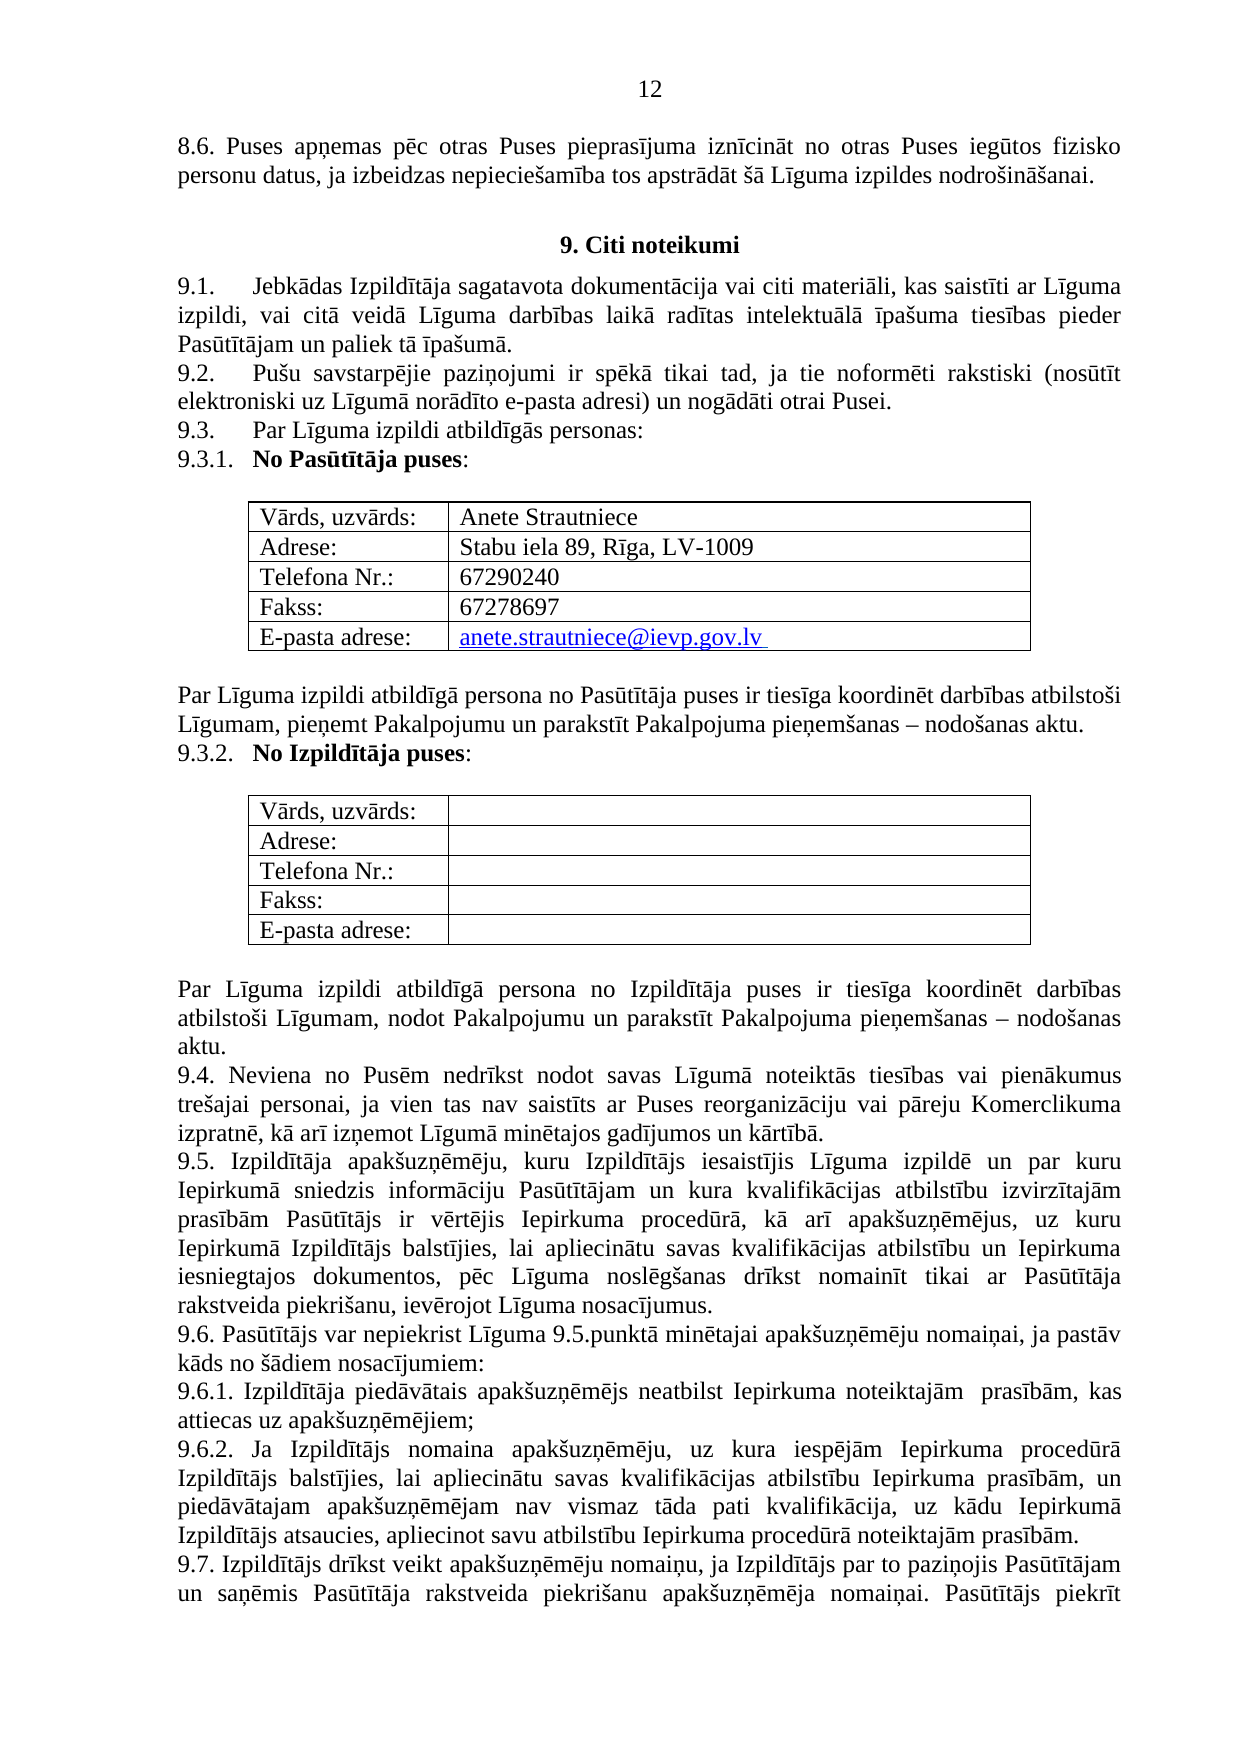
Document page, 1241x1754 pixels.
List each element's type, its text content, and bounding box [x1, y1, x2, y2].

table_cell Stabu iela 89, Rīga, LV-1009 [449, 532, 1030, 561]
text 9.4. Neviena no Pusēm nedrīkst nodot savas Līgumā noteiktās tiesības vai pienākumus trešajai personai, ja vien tas nav saistīts ar Puses reorganizāciju vai pāreju Komerclikuma izpratnē, kā arī izņemot Līgumā minētajos gadījumos un kārtībā. [177, 1060, 1122, 1146]
text 9.6.2. Ja Izpildītājs nomaina apakšuzņēmēju, uz kura iespējām Iepirkuma procedūrā Izpildītājs balstījies, lai apliecinātu savas kvalifikācijas atbilstību Iepirkuma prasībām, un piedāvātajam apakšuzņēmējam nav vismaz tāda pati kvalifikācija, uz kādu Iepirkumā Izpildītājs atsaucies, apliecinot savu atbilstību Iepirkuma procedūrā noteiktajām prasībām. [177, 1434, 1122, 1549]
table_cell Fakss: [249, 592, 448, 621]
table_header [449, 796, 1030, 825]
table_cell Adrese: [249, 826, 448, 855]
table_cell E-pasta adrese: [249, 622, 448, 650]
table_cell 67290240 [449, 562, 1030, 591]
table_cell Telefona Nr.: [249, 562, 448, 591]
table_cell 67278697 [449, 592, 1030, 621]
text 8.6. Puses apņemas pēc otras Puses pieprasījuma iznīcināt no otras Puses iegūtos fizisko personu datus, ja izbeidzas nepieciešamība tos apstrādāt šā Līguma izpildes nodrošināšanai. [177, 131, 1122, 189]
table_cell [449, 826, 1030, 855]
text 9.3.1. No Pasūtītāja puses: [177, 444, 1122, 473]
table_header Anete Strautniece [449, 503, 1030, 531]
table_header Vārds, uzvārds: [249, 503, 448, 531]
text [177, 1549, 1122, 1606]
text 9.1. Jebkādas Izpildītāja sagatavota dokumentācija vai citi materiāli, kas saistīti ar Līguma izpildi, vai citā veidā Līguma darbības laikā radītas intelektuālā īpašuma tiesības pieder Pasūtītājam un paliek tā īpašumā. [177, 271, 1122, 358]
table_cell Fakss: [249, 886, 448, 914]
table_cell Telefona Nr.: [249, 856, 448, 884]
text 9.3.2. No Izpildītāja puses: [177, 738, 1122, 766]
table_cell anete.strautniece@ievp.gov.lv [449, 622, 1030, 650]
text 9. Citi noteikumi [177, 230, 1122, 259]
table_header Vārds, uzvārds: [249, 796, 448, 825]
text 9.6. Pasūtītājs var nepiekrist Līguma 9.5.punktā minētajai apakšuzņēmēju nomaiņai, ja pastāv kāds no šādiem nosacījumiem: [177, 1319, 1122, 1376]
table_cell [449, 886, 1030, 914]
text 9.3. Par Līguma izpildi atbildīgās personas: [177, 415, 1122, 444]
text 9.2. Pušu savstarpējie paziņojumi ir spēkā tikai tad, ja tie noformēti rakstiski (nosūtīt elektroniski uz Līgumā norādīto e-pasta adresi) un nogādāti otrai Pusei. [177, 358, 1122, 415]
text Par Līguma izpildi atbildīgā persona no Izpildītāja puses ir tiesīga koordinēt darbības atbilstoši Līgumam, nodot Pakalpojumu un parakstīt Pakalpojuma pieņemšanas – nodošanas aktu. [177, 974, 1122, 1060]
table_cell [449, 856, 1030, 884]
table_cell E-pasta adrese: [249, 915, 448, 944]
text Par Līguma izpildi atbildīgā persona no Pasūtītāja puses ir tiesīga koordinēt darbības atbilstoši Līgumam, pieņemt Pakalpojumu un parakstīt Pakalpojuma pieņemšanas – nodošanas aktu. [177, 680, 1122, 738]
text 9.6.1. Izpildītāja piedāvātais apakšuzņēmējs neatbilst Iepirkuma noteiktajām prasībām, kas attiecas uz apakšuzņēmējiem; [177, 1376, 1122, 1434]
table_cell Adrese: [249, 532, 448, 561]
text 9.5. Izpildītāja apakšuzņēmēju, kuru Izpildītājs iesaistījis Līguma izpildē un par kuru Iepirkumā sniedzis informāciju Pasūtītājam un kura kvalifikācijas atbilstību izvirzītajām prasībām Pasūtītājs ir vērtējis Iepirkuma procedūrā, kā arī apakšuzņēmējus, uz kuru Iepirkumā Izpildītājs balstījies, lai apliecinātu savas kvalifikācijas atbilstību un Iepirkuma iesniegtajos dokumentos, pēc Līguma noslēgšanas drīkst nomainīt tikai ar Pasūtītāja rakstveida piekrišanu, ievērojot Līguma nosacījumus. [177, 1146, 1122, 1319]
table_cell [449, 915, 1030, 944]
